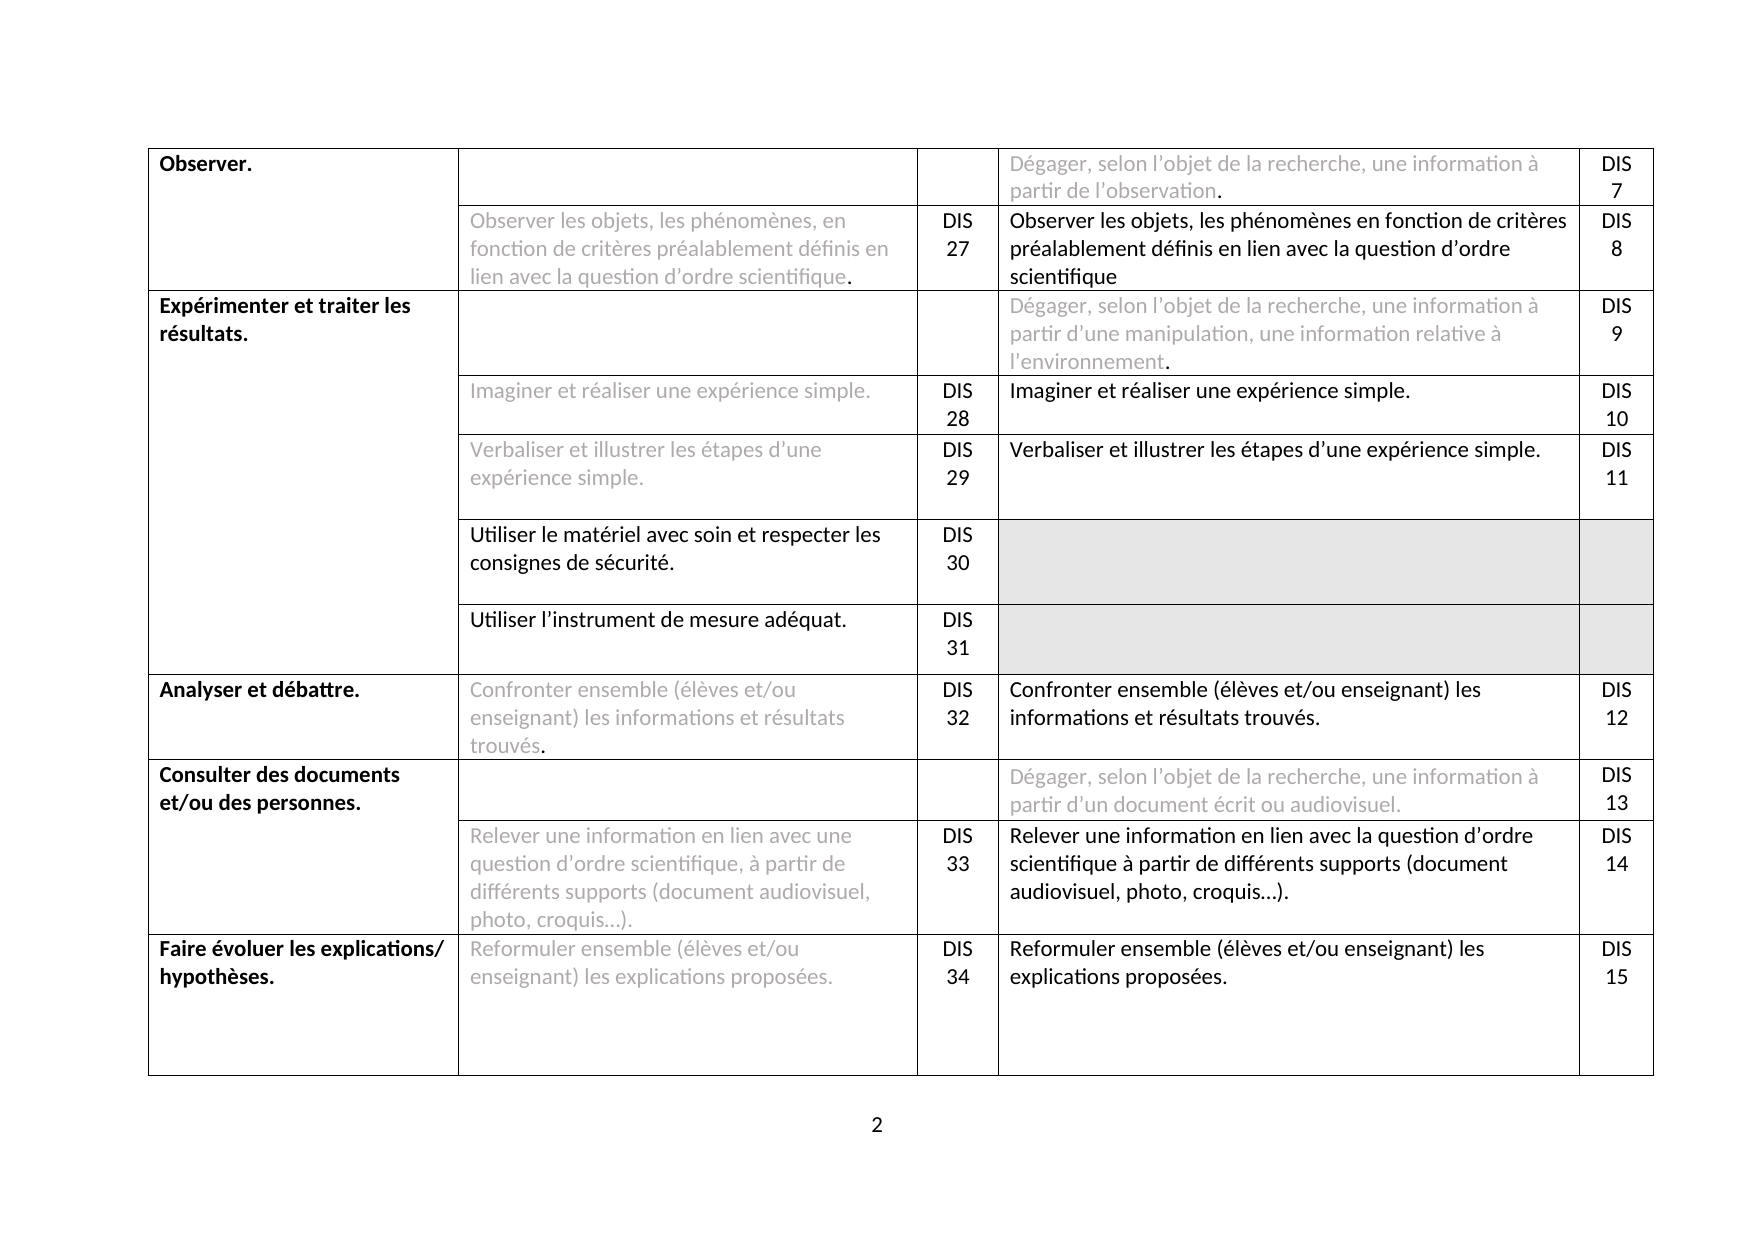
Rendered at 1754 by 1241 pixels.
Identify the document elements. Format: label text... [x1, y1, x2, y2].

table_cell Verbaliser et illustrer les étapes d’une expérience simple. [459, 435, 917, 519]
table_cell DIS 27 [918, 206, 998, 290]
table_cell Relever une information en lien avec une question d’ordre scientifique, à partir de différents supports (document audiovisuel, photo, croquis…). [459, 821, 917, 933]
table_cell Imaginer et réaliser une expérience simple. [459, 376, 917, 434]
table_cell [918, 149, 998, 205]
table_cell DIS 32 [918, 675, 998, 759]
table_cell Utiliser le matériel avec soin et respecter les consignes de sécurité. [459, 520, 917, 604]
table_cell [459, 149, 917, 205]
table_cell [999, 935, 1579, 1074]
table_cell Verbaliser et illustrer les étapes d’une expérience simple. [999, 435, 1579, 519]
table_cell Observer. [149, 149, 458, 290]
table_cell Consulter des documents et/ou des personnes. [149, 760, 458, 933]
table_cell DIS 31 [918, 605, 998, 674]
table_cell Dégager, selon l’objet de la recherche, une information à partir d’une manipulation, une information relative à l’environnement. [999, 291, 1579, 375]
table_cell Utiliser l’instrument de mesure adéquat. [459, 605, 917, 674]
table_cell [1580, 520, 1653, 604]
table_cell DIS 12 [1580, 675, 1653, 759]
table_cell Dégager, selon l’objet de la recherche, une information à partir de l’observation. [999, 149, 1579, 205]
table_cell DIS 15 [1580, 935, 1653, 1074]
table_cell DIS 28 [918, 376, 998, 434]
table_cell DIS 13 [1580, 760, 1653, 820]
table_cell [149, 935, 458, 1074]
table_cell DIS 30 [918, 520, 998, 604]
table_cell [459, 935, 917, 1074]
table_cell DIS 10 [1580, 376, 1653, 434]
table_cell [918, 760, 998, 820]
table_cell [459, 291, 917, 375]
table_cell DIS 34 [918, 935, 998, 1074]
table_cell [918, 291, 998, 375]
table_cell Dégager, selon l’objet de la recherche, une information à partir d’un document écrit ou audiovisuel. [999, 760, 1579, 820]
table_cell [999, 605, 1579, 674]
table_cell Confronter ensemble (élèves et/ou enseignant) les informations et résultats trouvés. [999, 675, 1579, 759]
table_cell [999, 520, 1579, 604]
table_cell [1580, 605, 1653, 674]
table_cell DIS 8 [1580, 206, 1653, 290]
table_cell DIS 33 [918, 821, 998, 933]
table_cell DIS 29 [918, 435, 998, 519]
table_cell Imaginer et réaliser une expérience simple. [999, 376, 1579, 434]
table_cell DIS 11 [1580, 435, 1653, 519]
table_cell Observer les objets, les phénomènes en fonction de critères préalablement définis en lien avec la question d’ordre scientifique [999, 206, 1579, 290]
table_cell DIS 14 [1580, 821, 1653, 933]
table_cell Observer les objets, les phénomènes, en fonction de critères préalablement définis en lien avec la question d’ordre scientifique. [459, 206, 917, 290]
table_cell Relever une information en lien avec la question d’ordre scientifique à partir de différents supports (document audiovisuel, photo, croquis…). [999, 821, 1579, 933]
table_cell [459, 760, 917, 820]
table_cell DIS 9 [1580, 291, 1653, 375]
table_cell Confronter ensemble (élèves et/ou enseignant) les informations et résultats trouvés. [459, 675, 917, 759]
table_cell DIS 7 [1580, 149, 1653, 205]
table_cell Expérimenter et traiter les résultats. [149, 291, 458, 674]
table_cell Analyser et débattre. [149, 675, 458, 759]
